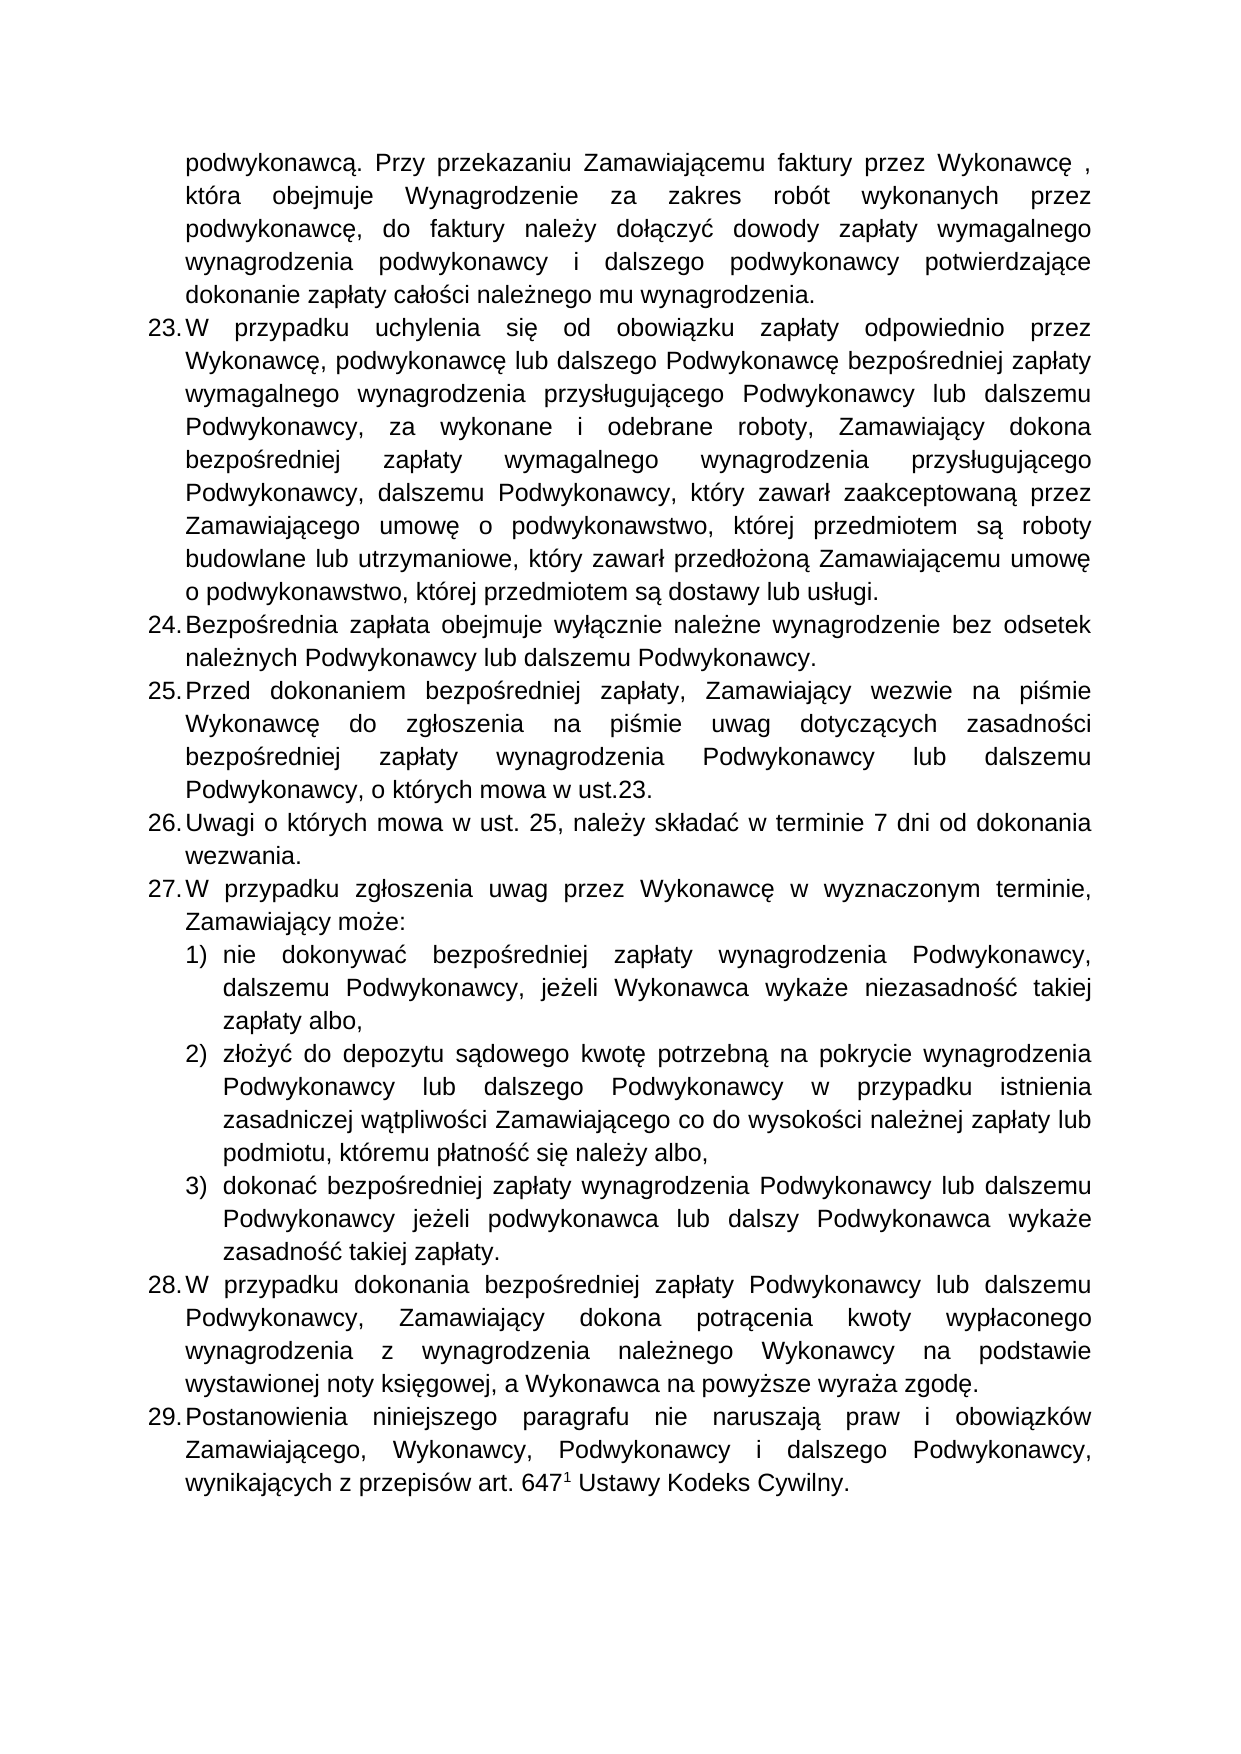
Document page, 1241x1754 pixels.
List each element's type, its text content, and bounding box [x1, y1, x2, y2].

list nie dokonywać bezpośredniej zapłaty wynagrodzenia Podwykonawcy, dalszemu Podwykonawcy, jeżeli Wykonawca wykaże niezasadność takiej zapłaty albo, [185, 940, 1093, 1035]
list Uwagi o których mowa w ust. 25, należy składać w terminie 7 dni od dokonania wezwania. [148, 808, 1093, 870]
list Przed dokonaniem bezpośredniej zapłaty, Zamawiający wezwie na piśmie Wykonawcę do zgłoszenia na piśmie uwag dotyczących zasadności bezpośredniej zapłaty wynagrodzenia Podwykonawcy lub dalszemu Podwykonawcy, o których mowa w ust.23. [148, 676, 1093, 804]
list W przypadku dokonania bezpośredniej zapłaty Podwykonawcy lub dalszemu Podwykonawcy, Zamawiający dokona potrącenia kwoty wypłaconego wynagrodzenia z wynagrodzenia należnego Wykonawcy na podstawie wystawionej noty księgowej, a Wykonawca na powyższe wyraża zgodę. [148, 1270, 1093, 1398]
list W przypadku uchylenia się od obowiązku zapłaty odpowiednio przez Wykonawcę, podwykonawcę lub dalszego Podwykonawcę bezpośredniej zapłaty wymagalnego wynagrodzenia przysługującego Podwykonawcy lub dalszemu Podwykonawcy, za wykonane i odebrane roboty, Zamawiający dokona bezpośredniej zapłaty wymagalnego wynagrodzenia przysługującego Podwykonawcy, dalszemu Podwykonawcy, który zawarł zaakceptowaną przez Zamawiającego umowę o podwykonawstwo, której przedmiotem są roboty budowlane lub utrzymaniowe, który zawarł przedłożoną Zamawiającemu umowę o podwykonawstwo, której przedmiotem są dostawy lub usługi. [148, 313, 1093, 606]
list W przypadku zgłoszenia uwag przez Wykonawcę w wyznaczonym terminie, Zamawiający może: [148, 874, 1093, 936]
list dokonać bezpośredniej zapłaty wynagrodzenia Podwykonawcy lub dalszemu Podwykonawcy jeżeli podwykonawca lub dalszy Podwykonawca wykaże zasadność takiej zapłaty. [185, 1171, 1093, 1266]
list Bezpośrednia zapłata obejmuje wyłącznie należne wynagrodzenie bez odsetek należnych Podwykonawcy lub dalszemu Podwykonawcy. [148, 610, 1093, 672]
list Postanowienia niniejszego paragrafu nie naruszają praw i obowiązków Zamawiającego, Wykonawcy, Podwykonawcy i dalszego Podwykonawcy, wynikających z przepisów art. 6471 Ustawy Kodeks Cywilny. [148, 1402, 1093, 1497]
list złożyć do depozytu sądowego kwotę potrzebną na pokrycie wynagrodzenia Podwykonawcy lub dalszego Podwykonawcy w przypadku istnienia zasadniczej wątpliwości Zamawiającego co do wysokości należnej zapłaty lub podmiotu, któremu płatność się należy albo, [185, 1039, 1093, 1167]
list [148, 148, 1093, 308]
